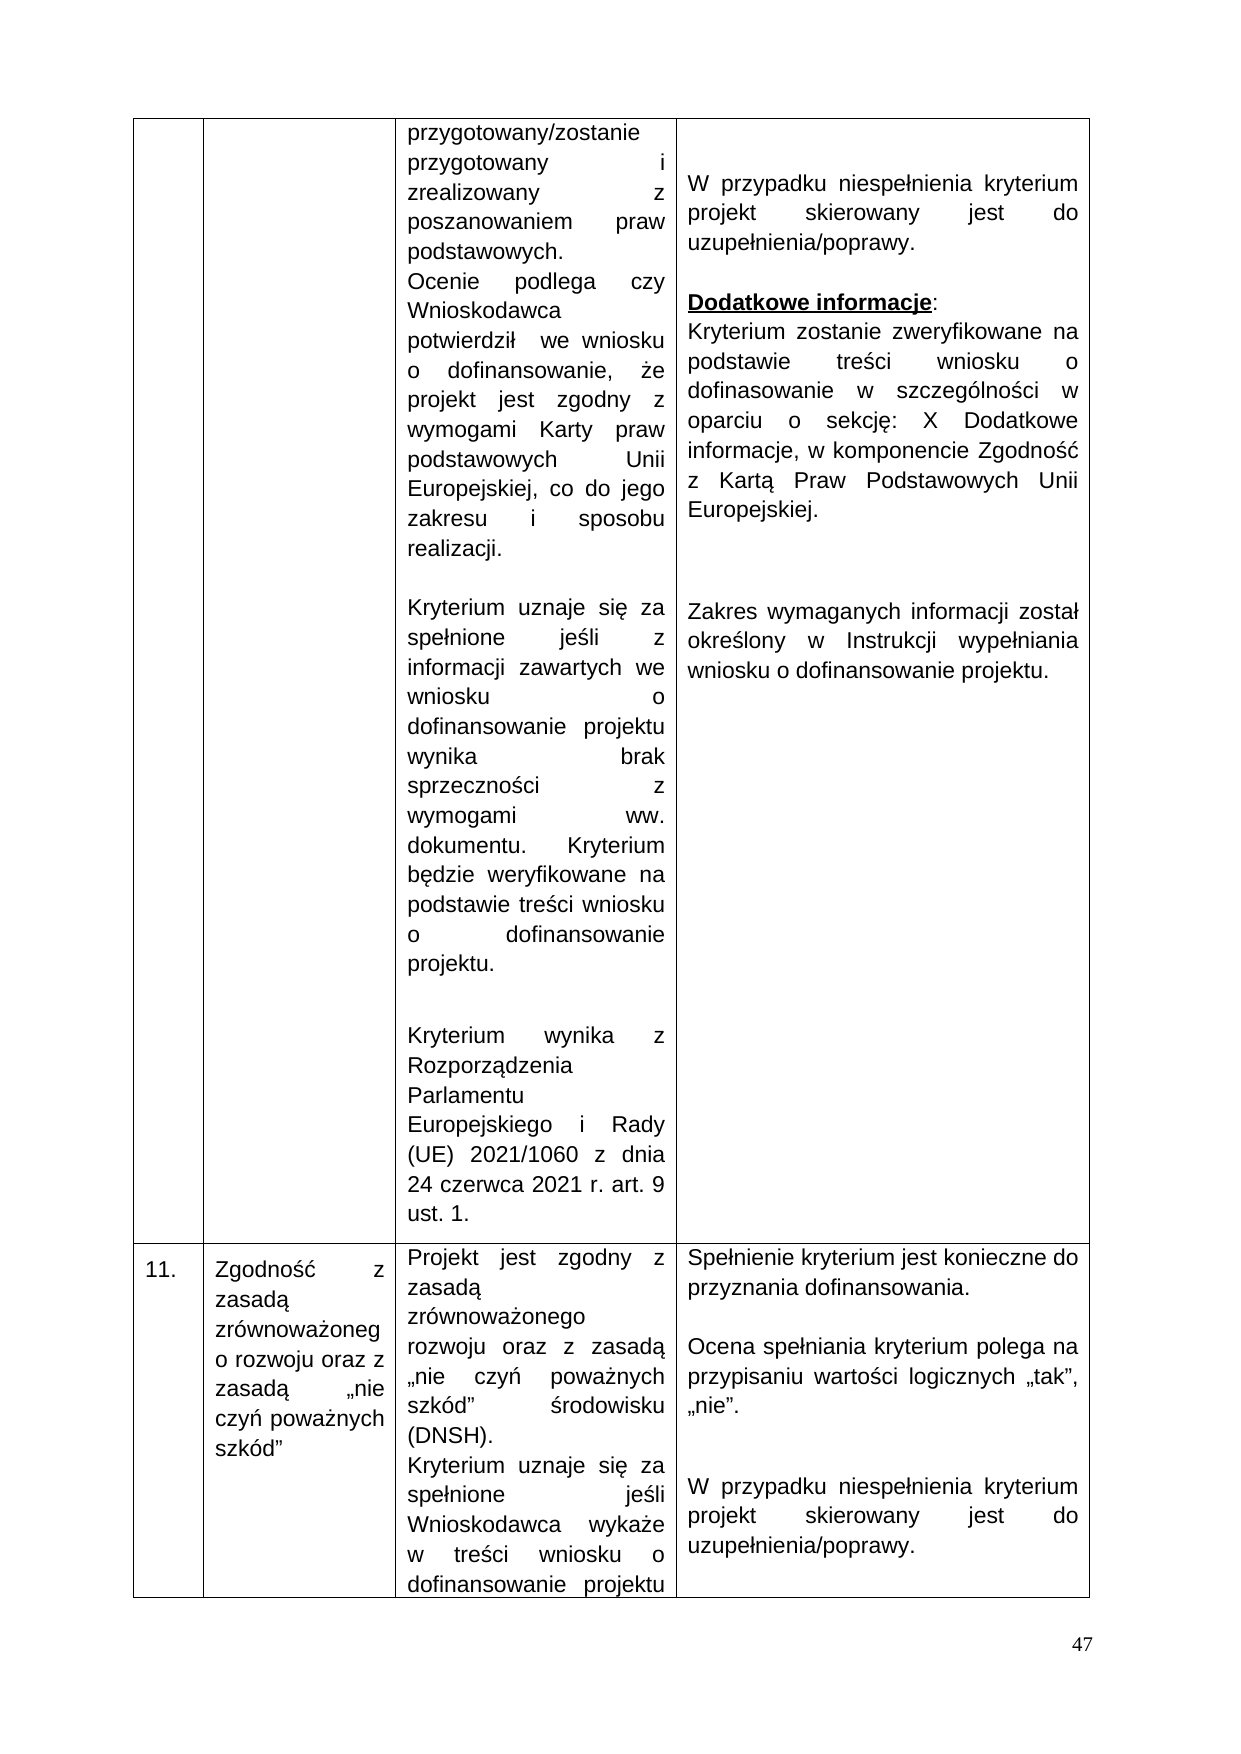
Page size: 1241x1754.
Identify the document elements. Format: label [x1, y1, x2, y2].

table_cell [677, 119, 1089, 1243]
table_cell [204, 1244, 395, 1597]
table_cell [134, 119, 203, 1243]
table_cell [396, 119, 676, 1243]
table_cell [204, 119, 395, 1243]
table_cell [396, 1244, 676, 1597]
table_cell [677, 1244, 1089, 1597]
table_cell [134, 1244, 203, 1597]
